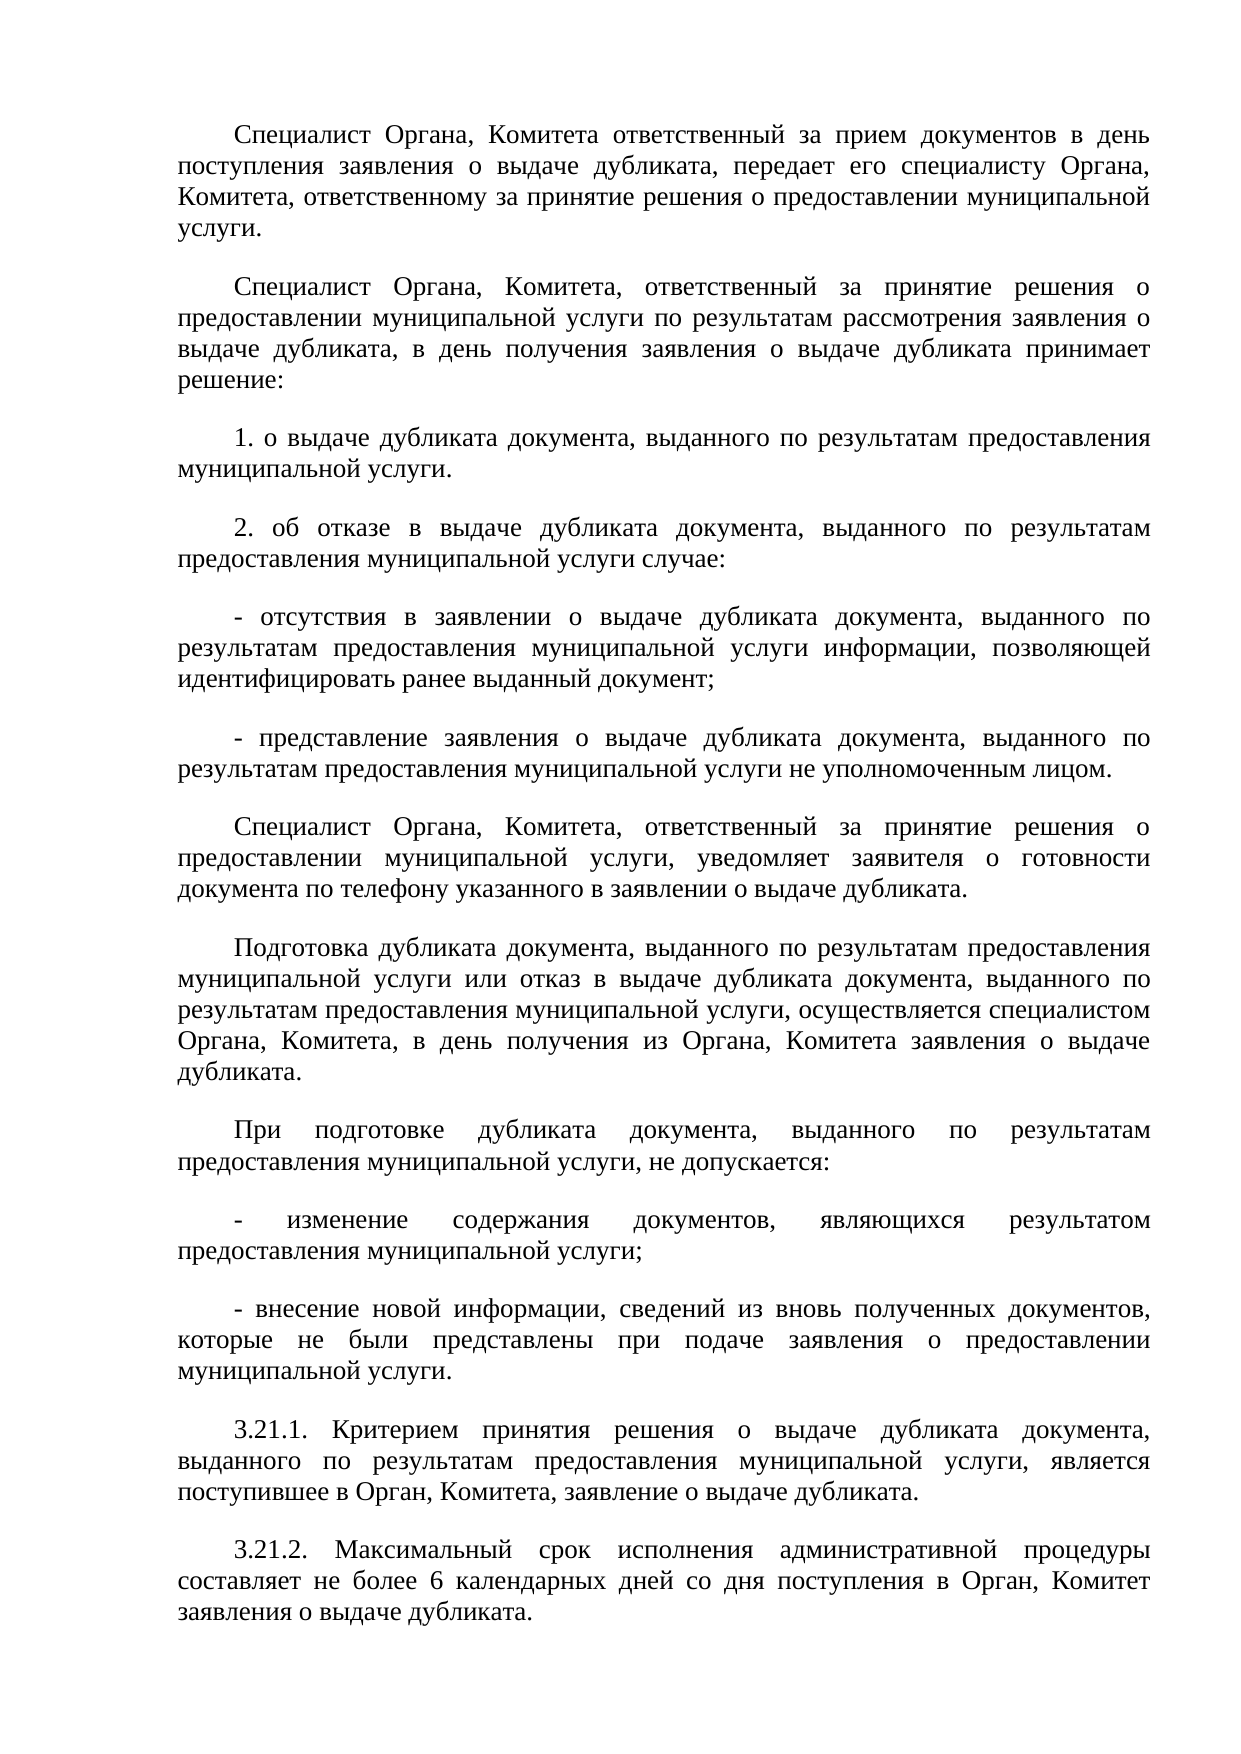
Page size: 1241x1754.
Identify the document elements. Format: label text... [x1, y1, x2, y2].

text Специалист Органа, Комитета, ответственный за принятие решения о предоставлении муниципальной услуги по результатам рассмотрения заявления о выдаче дубликата, в день получения заявления о выдаче дубликата принимает решение: [177, 270, 1152, 394]
text - изменение содержания документов, являющихся результатом предоставления муниципальной услуги; [177, 1203, 1152, 1265]
text - отсутствия в заявлении о выдаче дубликата документа, выданного по результатам предоставления муниципальной услуги информации, позволяющей идентифицировать ранее выданный документ; [177, 600, 1152, 694]
text - представление заявления о выдаче дубликата документа, выданного по результатам предоставления муниципальной услуги не уполномоченным лицом. [177, 721, 1152, 783]
text При подготовке дубликата документа, выданного по результатам предоставления муниципальной услуги, не допускается: [177, 1113, 1152, 1176]
text 1. о выдаче дубликата документа, выданного по результатам предоставления муниципальной услуги. [177, 421, 1152, 484]
text 2. об отказе в выдаче дубликата документа, выданного по результатам предоставления муниципальной услуги случае: [177, 511, 1152, 573]
text 3.21.2. Максимальный срок исполнения административной процедуры составляет не более 6 календарных дней со дня поступления в Орган, Комитет заявления о выдаче дубликата. [177, 1533, 1152, 1627]
text Специалист Органа, Комитета, ответственный за принятие решения о предоставлении муниципальной услуги, уведомляет заявителя о готовности документа по телефону указанного в заявлении о выдаче дубликата. [177, 810, 1152, 903]
text - внесение новой информации, сведений из вновь полученных документов, которые не были представлены при подаче заявления о предоставлении муниципальной услуги. [177, 1292, 1152, 1386]
text 3.21.1. Критерием принятия решения о выдаче дубликата документа, выданного по результатам предоставления муниципальной услуги, является поступившее в Орган, Комитета, заявление о выдаче дубликата. [177, 1413, 1152, 1506]
text Подготовка дубликата документа, выданного по результатам предоставления муниципальной услуги или отказ в выдаче дубликата документа, выданного по результатам предоставления муниципальной услуги, осуществляется специалистом Органа, Комитета, в день получения из Органа, Комитета заявления о выдаче дубликата. [177, 931, 1152, 1086]
text Специалист Органа, Комитета ответственный за прием документов в день поступления заявления о выдаче дубликата, передает его специалисту Органа, Комитета, ответственному за принятие решения о предоставлении муниципальной услуги. [177, 118, 1152, 243]
